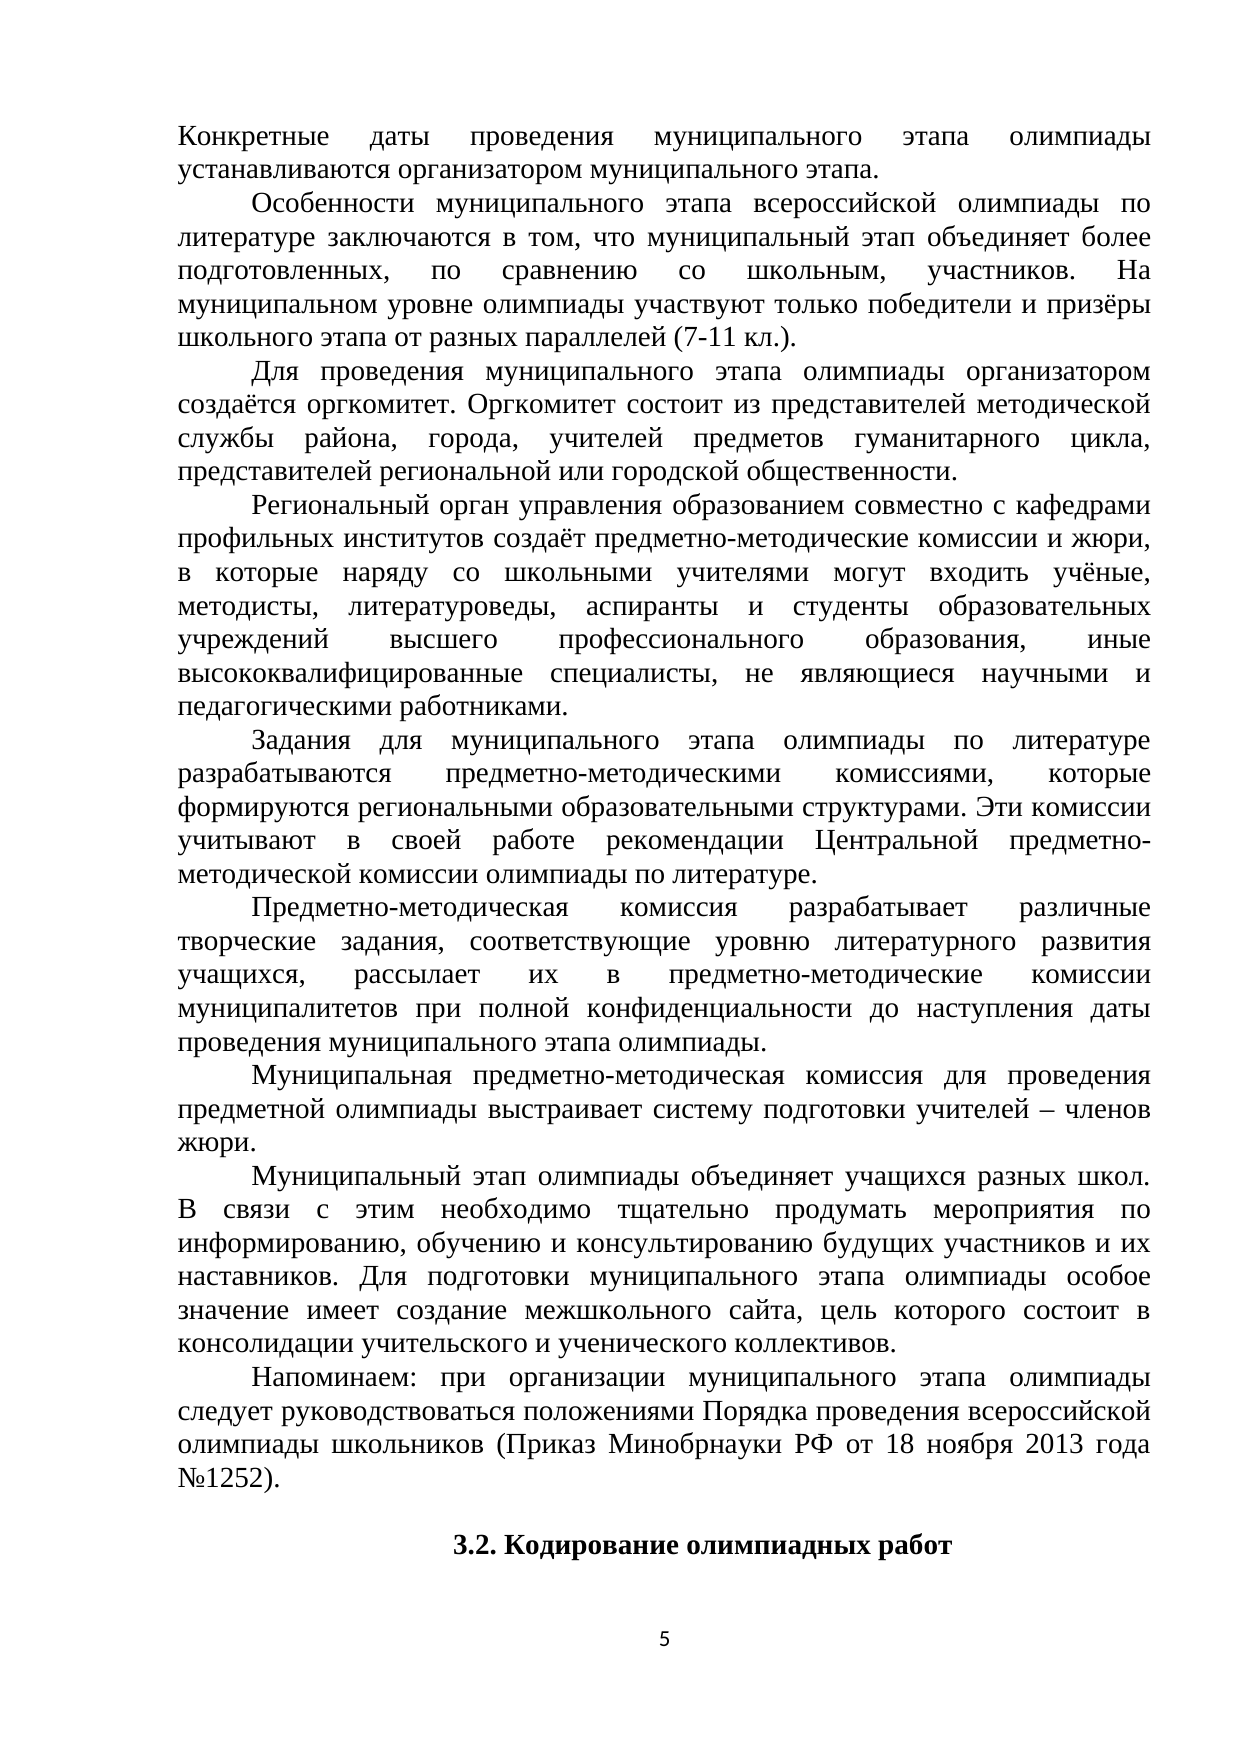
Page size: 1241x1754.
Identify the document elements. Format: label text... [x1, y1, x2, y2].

text Задания для муниципального этапа олимпиады по литературе разрабатываются предметно-методическими комиссиями, которые формируются региональными образовательными структурами. Эти комиссии учитывают в своей работе рекомендации Центральной предметно-методической комиссии олимпиады по литературе. [177, 722, 1152, 889]
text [177, 118, 1152, 185]
text Особенности муниципального этапа всероссийской олимпиады по литературе заключаются в том, что муниципальный этап объединяет более подготовленных, по сравнению со школьным, участников. На муниципальном уровне олимпиады участвуют только победители и призёры школьного этапа от разных параллелей (7-11 кл.). [177, 185, 1152, 353]
text Региональный орган управления образованием совместно с кафедрами профильных институтов создаёт предметно-методические комиссии и жюри, в которые наряду со школьными учителями могут входить учёные, методисты, литературоведы, аспиранты и студенты образовательных учреждений высшего профессионального образования, иные высококвалифицированные специалисты, не являющиеся научными и педагогическими работниками. [177, 487, 1152, 722]
text Муниципальная предметно-методическая комиссия для проведения предметной олимпиады выстраивает систему подготовки учителей – членов жюри. [177, 1057, 1152, 1158]
text 3.2. Кодирование олимпиадных работ [254, 1527, 1152, 1560]
text Предметно-методическая комиссия разрабатывает различные творческие задания, соответствующие уровню литературного развития учащихся, рассылает их в предметно-методические комиссии муниципалитетов при полной конфиденциальности до наступления даты проведения муниципального этапа олимпиады. [177, 889, 1152, 1057]
text Напоминаем: при организации муниципального этапа олимпиады следует руководствоваться положениями Порядка проведения всероссийской олимпиады школьников (Приказ Минобрнауки РФ от 18 ноября 2013 года №1252). [177, 1359, 1152, 1493]
text Муниципальный этап олимпиады объединяет учащихся разных школ. В связи с этим необходимо тщательно продумать мероприятия по информированию, обучению и консультированию будущих участников и их наставников. Для подготовки муниципального этапа олимпиады особое значение имеет создание межшкольного сайта, цель которого состоит в консолидации учительского и ученического коллективов. [177, 1158, 1152, 1359]
text Для проведения муниципального этапа олимпиады организатором создаётся оргкомитет. Оргкомитет состоит из представителей методической службы района, города, учителей предметов гуманитарного цикла, представителей региональной или городской общественности. [177, 353, 1152, 487]
